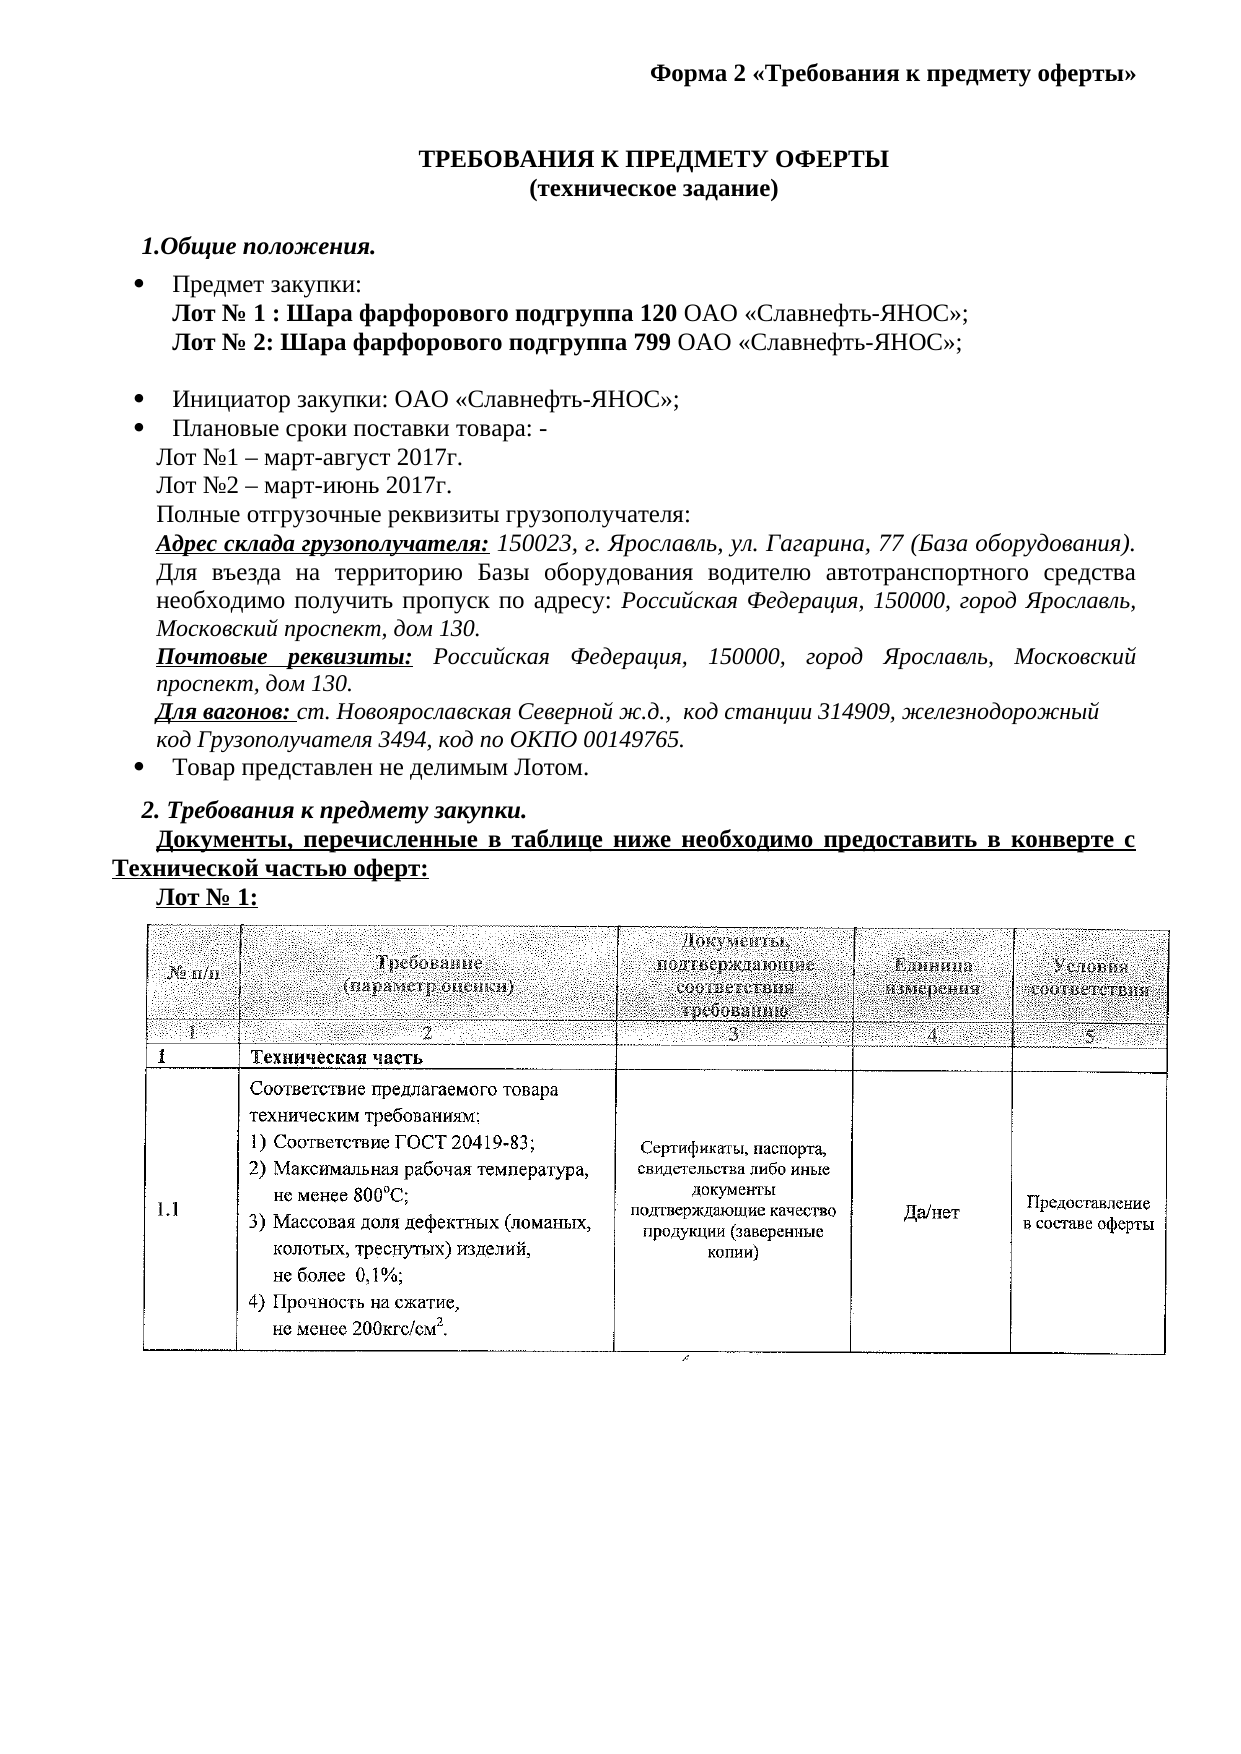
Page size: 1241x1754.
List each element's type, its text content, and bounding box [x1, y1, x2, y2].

text Лот №1 – март-август 2017г. [156, 442, 1137, 470]
list Предмет закупки: [134, 269, 1137, 298]
text Форма 2 «Требования к предмету оферты» [97, 58, 1137, 87]
text 2. Требования к предмету закупки. [141, 795, 1137, 824]
text Для вагонов: ст. Новоярославская Северной ж.д., код станции 314909, железнодорожный код Грузополучателя 3494, код по ОКПО 00149765. [156, 697, 1137, 752]
list Инициатор закупки: ОАО «Славнефть-ЯНОС»; [134, 384, 1137, 413]
text Полные отгрузочные реквизиты грузополучателя: [156, 499, 1137, 528]
text Лот № 1: [112, 882, 1137, 910]
text Лот №2 – март-июнь 2017г. [156, 470, 1137, 499]
list Плановые сроки поставки товара: - [134, 413, 1137, 442]
text ТРЕБОВАНИЯ К ПРЕДМЕТУ ОФЕРТЫ [97, 144, 1137, 173]
text Лот № 2: Шара фарфорового подгруппа 799 ОАО «Славнефть-ЯНОС»; [172, 327, 1137, 355]
text 1.Общие положения. [141, 231, 1137, 259]
text Документы, перечисленные в таблице ниже необходимо предоставить в конверте с Технической частью оферт: [112, 824, 1137, 882]
text Почтовые реквизиты: Российская Федерация, 150000, город Ярославль, Московский проспект, дом 130. [156, 642, 1137, 697]
text (техническое задание) [97, 173, 1137, 202]
text Лот № 1 : Шара фарфорового подгруппа 120 ОАО «Славнефть-ЯНОС»; [172, 298, 1137, 327]
list Товар представлен не делимым Лотом. [134, 752, 1137, 781]
text Адрес склада грузополучателя: 150023, г. Ярославль, ул. Гагарина, 77 (База оборудования). Для въезда на территорию Базы оборудования водителю автотранспортного средства необходимо получить пропуск по адресу: Российская Федерация, 150000, город Ярославль, Московский проспект, дом 130. [156, 528, 1137, 642]
